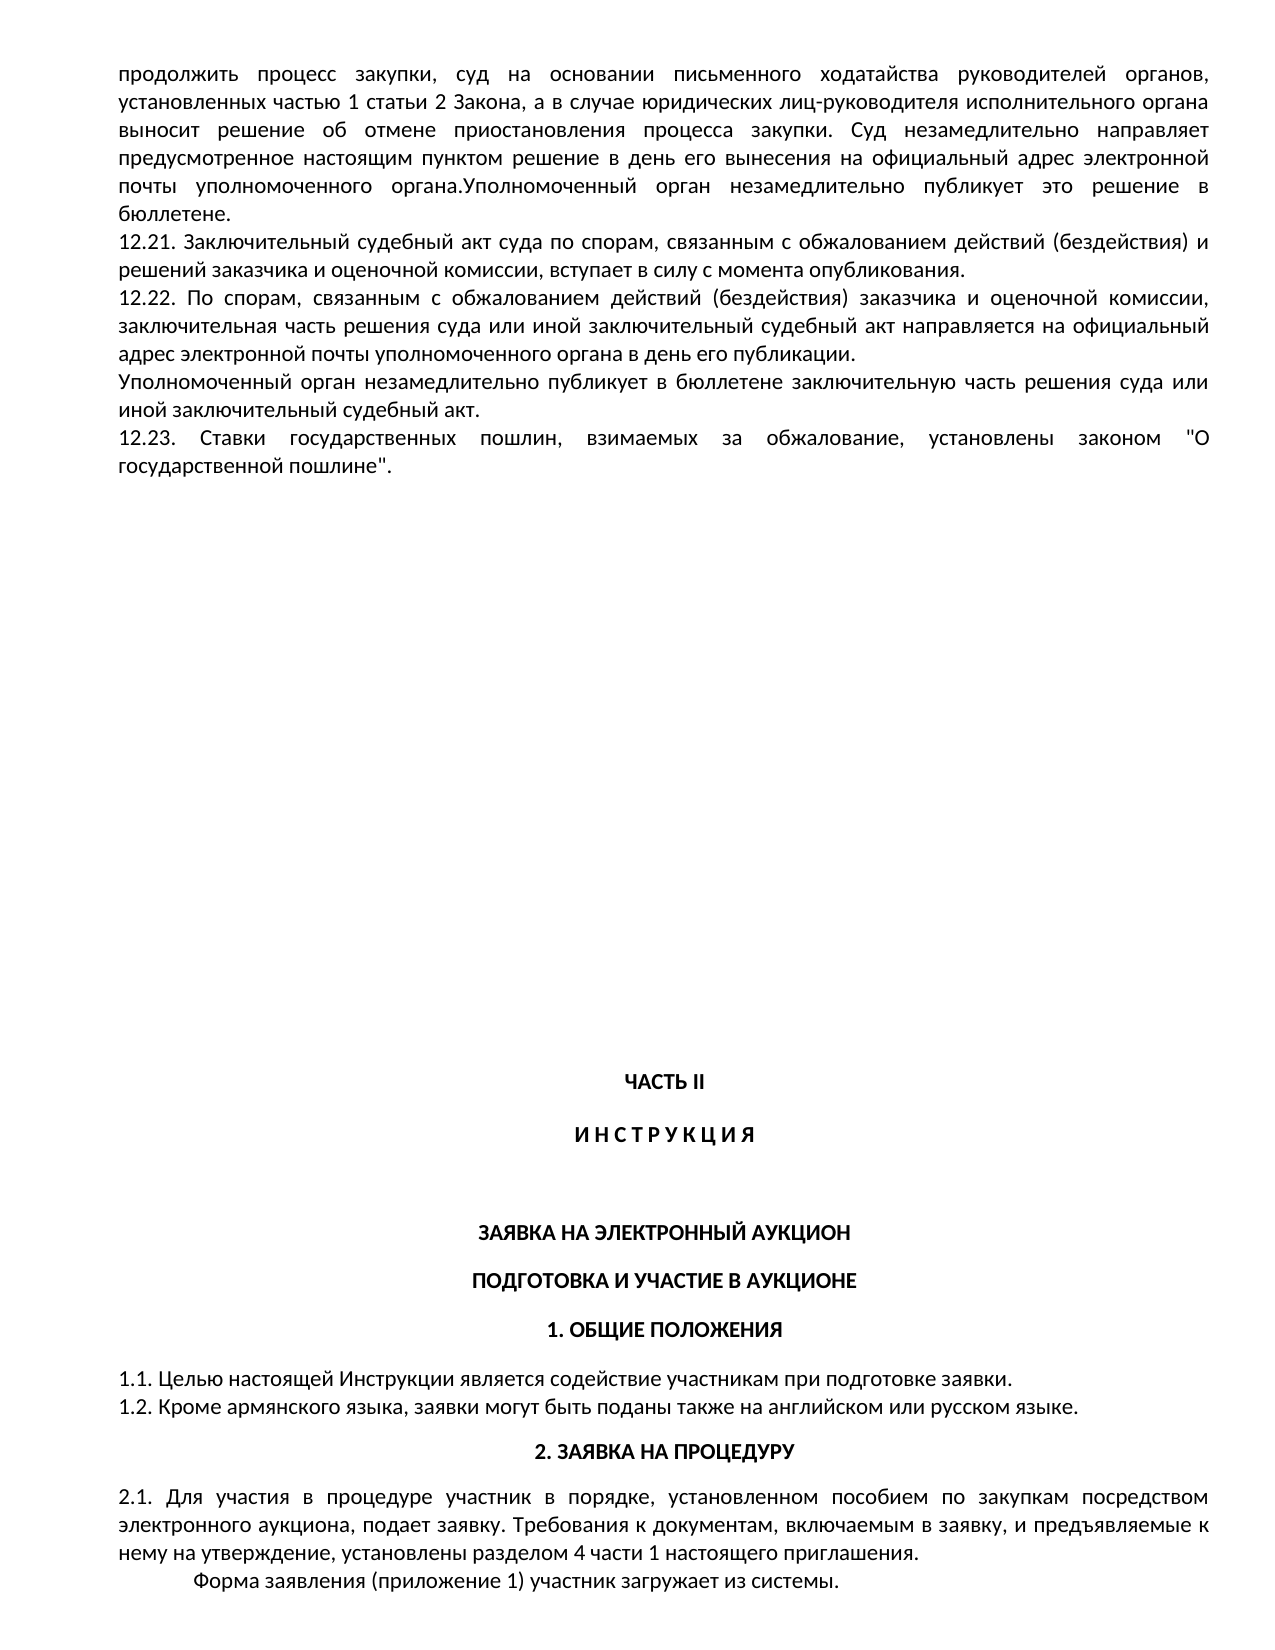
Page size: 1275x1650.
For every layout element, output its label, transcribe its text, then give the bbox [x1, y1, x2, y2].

text 1. ОБЩИЕ ПОЛОЖЕНИЯ [118, 1316, 1211, 1343]
text Форма заявления (приложение 1) участник загружает из системы. [118, 1566, 1211, 1594]
text 1.1. Целью настоящей Инструкции является содействие участникам при подготовке заявки. [118, 1364, 1211, 1392]
text И Н С Т Р У К Ц И Я [118, 1120, 1211, 1148]
text 12.23. Ставки государственных пошлин, взимаемых за обжалование, установлены законом "О государственной пошлине". [118, 423, 1211, 479]
text 12.21. Заключительный судебный акт суда по спорам, связанным с обжалованием действий (бездействия) и решений заказчика и оценочной комиссии, вступает в силу с момента опубликования. [118, 227, 1211, 283]
text ЧАСТЬ II [118, 1067, 1211, 1095]
text ПОДГОТОВКА И УЧАСТИЕ В АУКЦИОНЕ [118, 1267, 1211, 1295]
text ЗАЯВКА НА ЭЛЕКТРОННЫЙ АУКЦИОН [118, 1218, 1211, 1246]
text 2.1. Для участия в процедуре участник в порядке, установленном пособием по закупкам посредством электронного аукциона, подает заявку. Требования к документам, включаемым в заявку, и предъявляемые к нему на утверждение, установлены разделом 4 части 1 настоящего приглашения. [118, 1482, 1211, 1566]
text 2. ЗАЯВКА НА ПРОЦЕДУРУ [118, 1437, 1211, 1465]
text 1.2. Кроме армянского языка, заявки могут быть поданы также на английском или русском языке. [118, 1392, 1211, 1420]
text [118, 59, 1211, 227]
text 12.22. По спорам, связанным с обжалованием действий (бездействия) заказчика и оценочной комиссии, заключительная часть решения суда или иной заключительный судебный акт направляется на официальный адрес электронной почты уполномоченного органа в день его публикации. [118, 283, 1211, 367]
text Уполномоченный орган незамедлительно публикует в бюллетене заключительную часть решения суда или иной заключительный судебный акт. [118, 367, 1211, 423]
